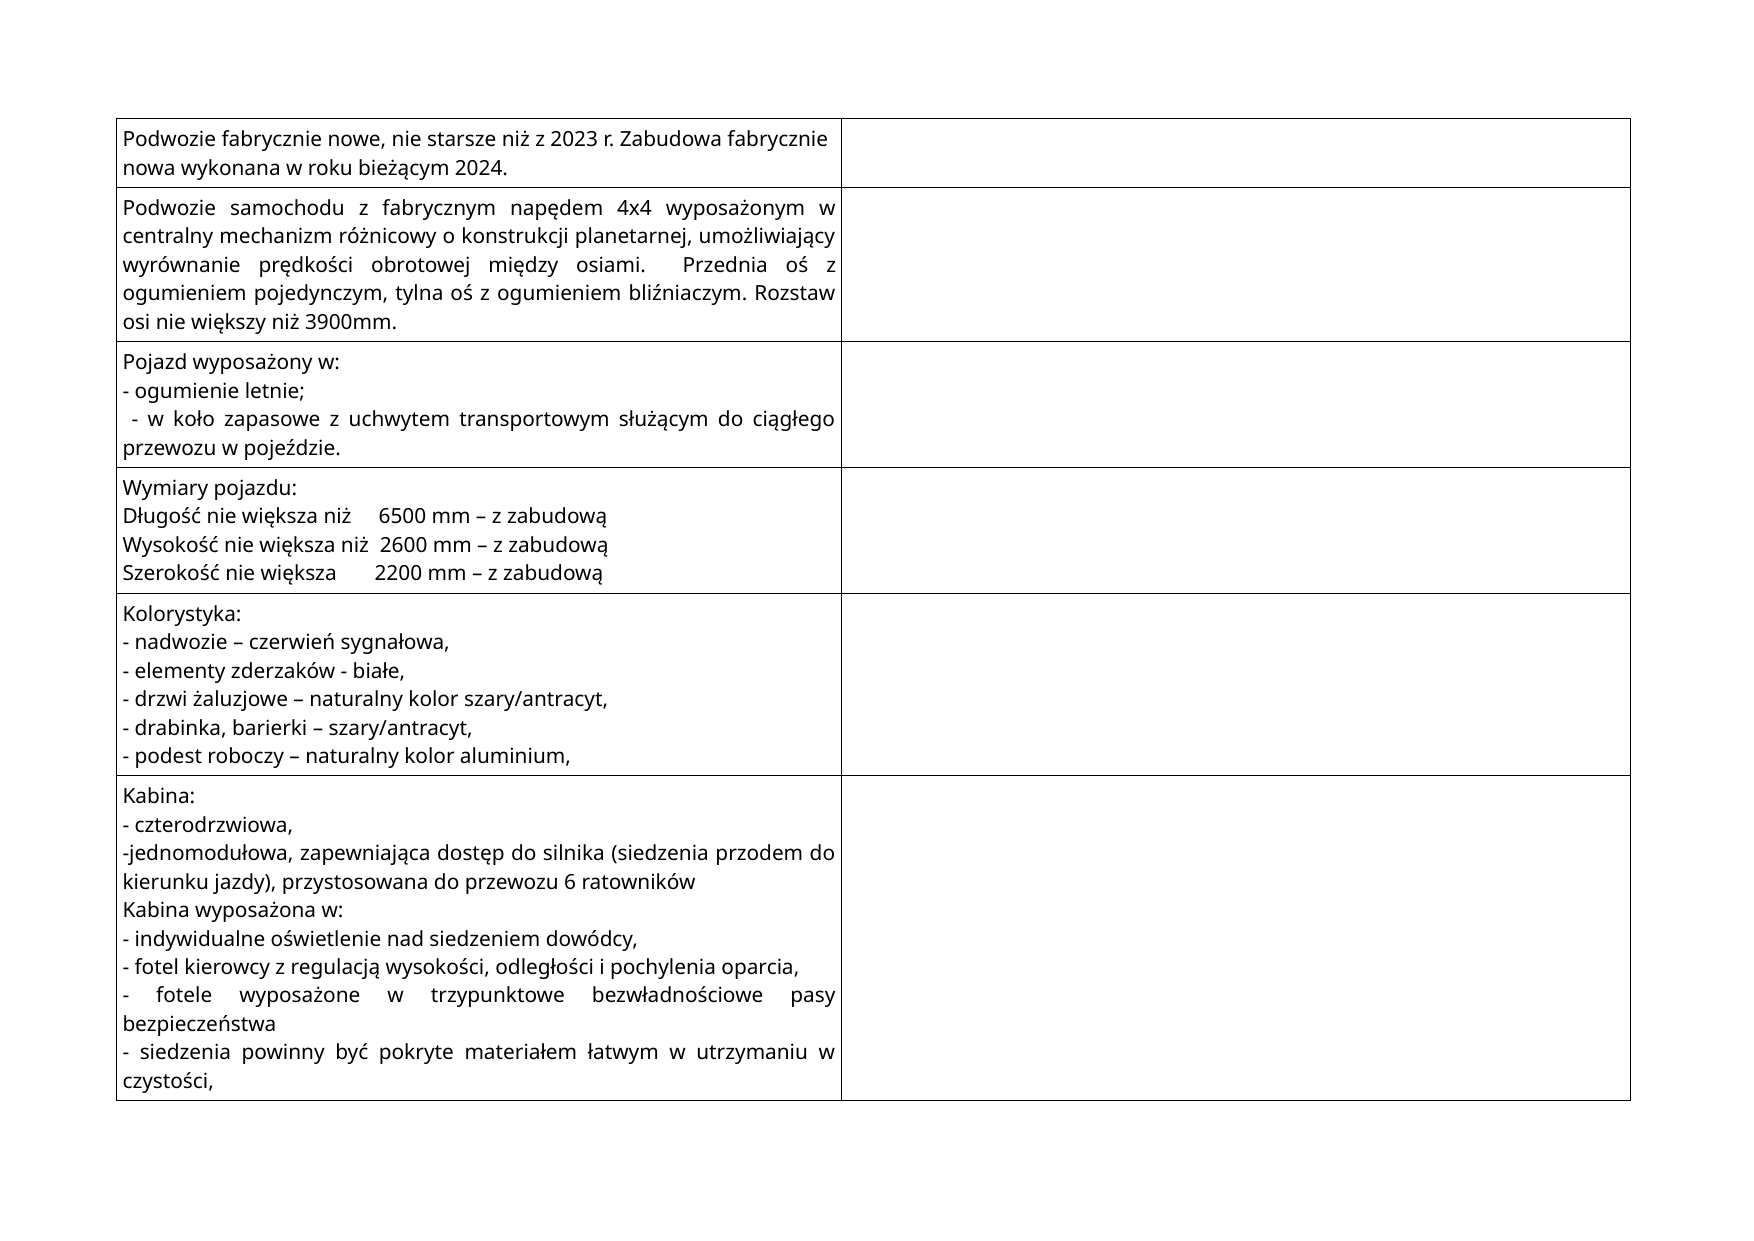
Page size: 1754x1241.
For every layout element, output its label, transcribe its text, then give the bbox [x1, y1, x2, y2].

table_cell Podwozie fabrycznie nowe, nie starsze niż z 2023 r. Zabudowa fabrycznie nowa wykonana w roku bieżącym 2024. [117, 119, 841, 187]
table_cell [842, 342, 1630, 467]
table_cell [842, 468, 1630, 593]
table_cell Kolorystyka: - nadwozie – czerwień sygnałowa, - elementy zderzaków - białe, - drzwi żaluzjowe – naturalny kolor szary/antracyt, - drabinka, barierki – szary/antracyt, - podest roboczy – naturalny kolor aluminium, [117, 594, 841, 775]
table_cell Podwozie samochodu z fabrycznym napędem 4x4 wyposażonym w centralny mechanizm różnicowy o konstrukcji planetarnej, umożliwiający wyrównanie prędkości obrotowej między osiami. Przednia oś z ogumieniem pojedynczym, tylna oś z ogumieniem bliźniaczym. Rozstaw osi nie większy niż 3900mm. [117, 188, 841, 341]
table_cell Wymiary pojazdu: Długość nie większa niż 6500 mm – z zabudową Wysokość nie większa niż 2600 mm – z zabudową Szerokość nie większa 2200 mm – z zabudową [117, 468, 841, 593]
table_cell [842, 188, 1630, 341]
table_cell [842, 119, 1630, 187]
table_cell Pojazd wyposażony w: - ogumienie letnie; - w koło zapasowe z uchwytem transportowym służącym do ciągłego przewozu w pojeździe. [117, 342, 841, 467]
table_cell [842, 594, 1630, 775]
table_cell [842, 776, 1630, 1100]
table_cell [117, 776, 841, 1100]
